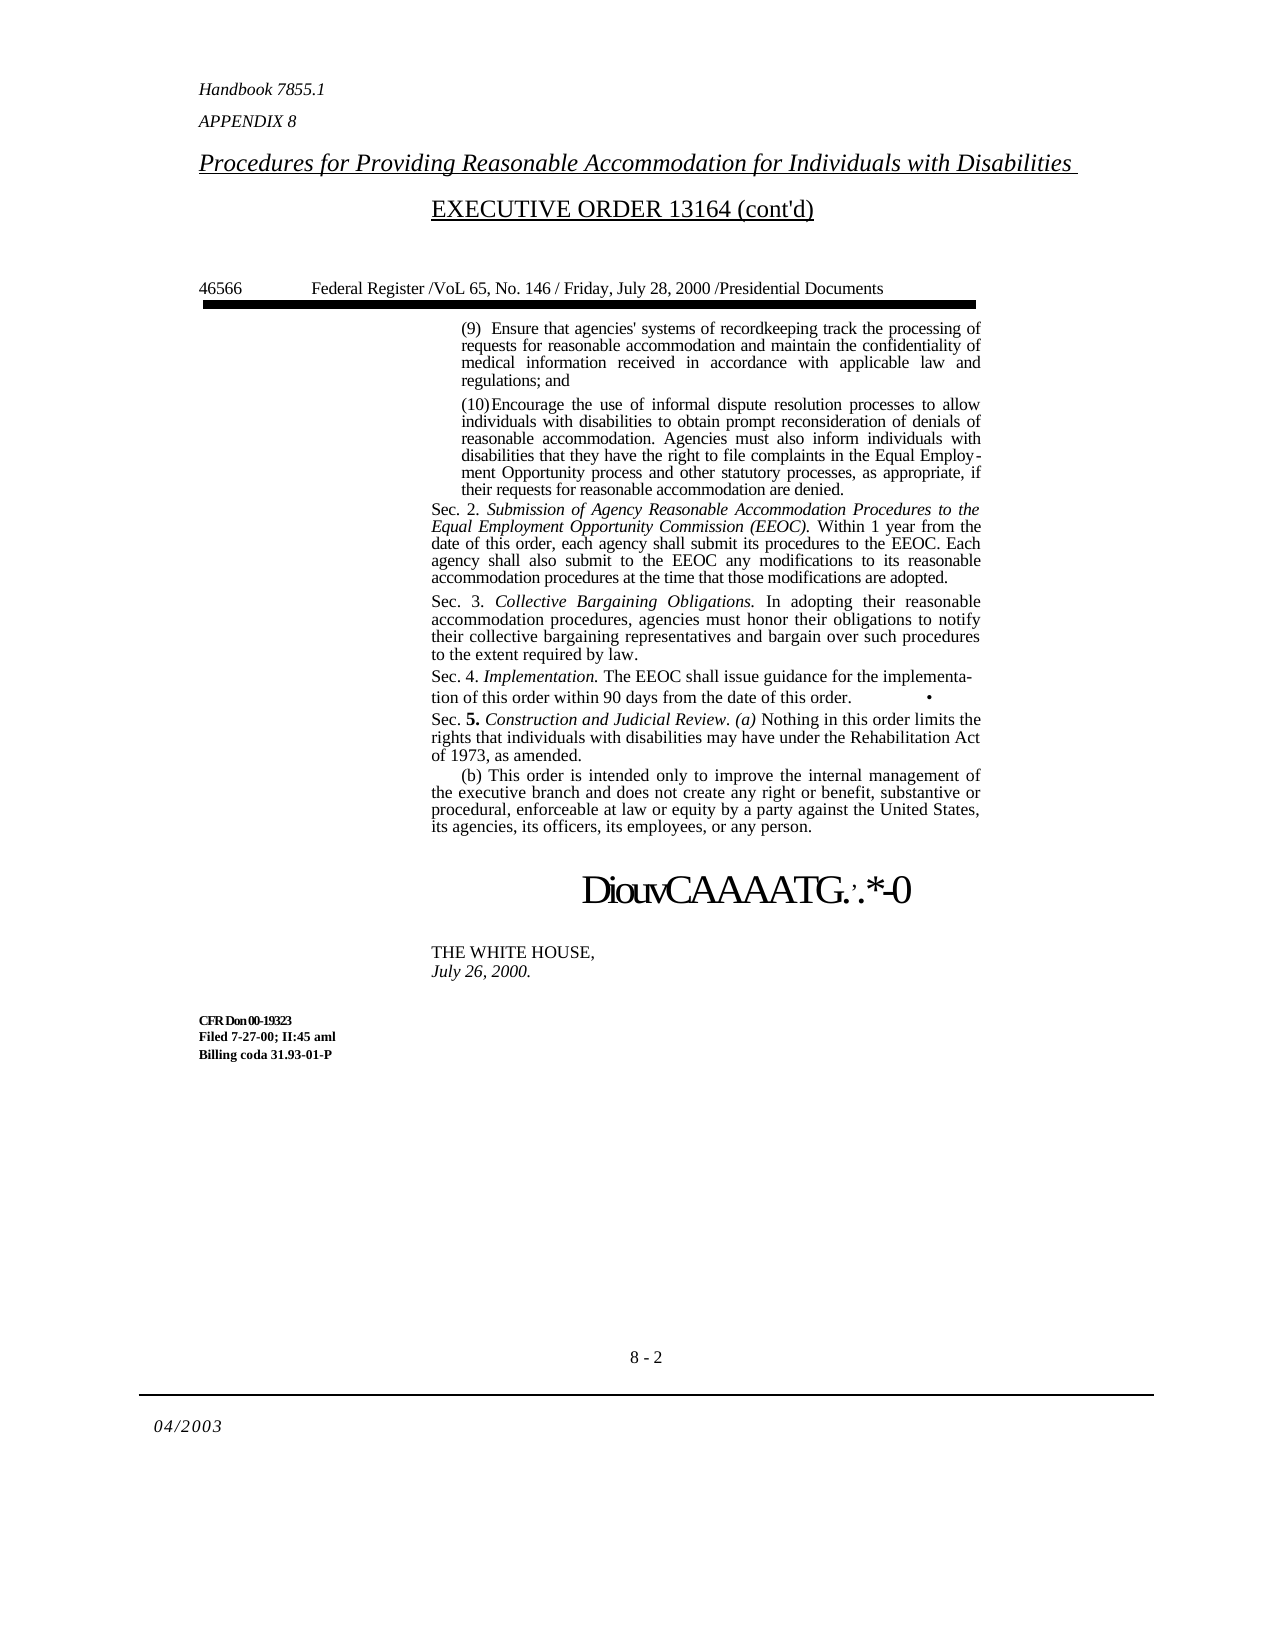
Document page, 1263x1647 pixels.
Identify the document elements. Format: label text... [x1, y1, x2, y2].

text 8 - 2 [138, 1348, 1154, 1368]
text Sec. 5. Construction and Judicial Review. (a) Nothing in this order limits the rights that individuals with disabilities may have under the Rehabilitation Act of 1973, as amended. [431, 711, 981, 764]
text Sec. 4. Implementation. The EEOC shall issue guidance for the implementa- [431, 666, 1154, 687]
text 46566 Federal Register /VoL 65, No. 146 / Friday, July 28, 2000 /Presidential Documents [198, 279, 1154, 298]
list Ensure that agencies' systems of recordkeeping track the processing of requests for reasonable accommodation and maintain the confidentiality of medical information received in accordance with applicable law and regulations; and [461, 321, 981, 389]
text DiouvCAAAATG.,.*-0 [581, 867, 1154, 913]
text Procedures for Providing Reasonable Accommodation for Individuals with Disabilities EXECUTIVE ORDER 13164 (cont'd) [198, 134, 1086, 227]
text Sec. 3. Collective Bargaining Obligations. In adopting their reasonable accommodation procedures, agencies must honor their obligations to notify their collective bargaining representatives and bargain over such procedures to the extent required by law. [431, 593, 981, 663]
text Billing coda 31.93-01-P [198, 1047, 1154, 1062]
text Handbook 7855.1 APPENDIX 8 [198, 69, 1154, 134]
text 04/2003 [153, 1416, 1154, 1437]
text CFR Don 00-19323 [198, 1013, 1154, 1028]
list Encourage the use of informal dispute resolution processes to allow individuals with disabilities to obtain prompt reconsideration of denials of reasonable accommodation. Agencies must also inform individuals with disabilities that they have the right to file complaints in the Equal Employment Opportunity process and other statutory processes, as appropriate, if their requests for reasonable accommodation are denied. [461, 397, 981, 498]
text Sec. 2. Submission of Agency Reasonable Accommodation Procedures to the Equal Employment Opportunity Commission (EEOC). Within 1 year from the date of this order, each agency shall submit its procedures to the EEOC. Each agency shall also submit to the EEOC any modifications to its reasonable accommodation procedures at the time that those modifications are adopted. [431, 502, 981, 587]
text Filed 7-27-00; II:45 aml [198, 1029, 1154, 1044]
text THE WHITE HOUSE, July 26, 2000. [431, 943, 1154, 981]
text (b) This order is intended only to improve the internal management of the executive branch and does not create any right or benefit, substantive or procedural, enforceable at law or equity by a party against the United States, its agencies, its officers, its employees, or any person. [431, 768, 981, 836]
text tion of this order within 90 days from the date of this order. • [431, 687, 1154, 707]
